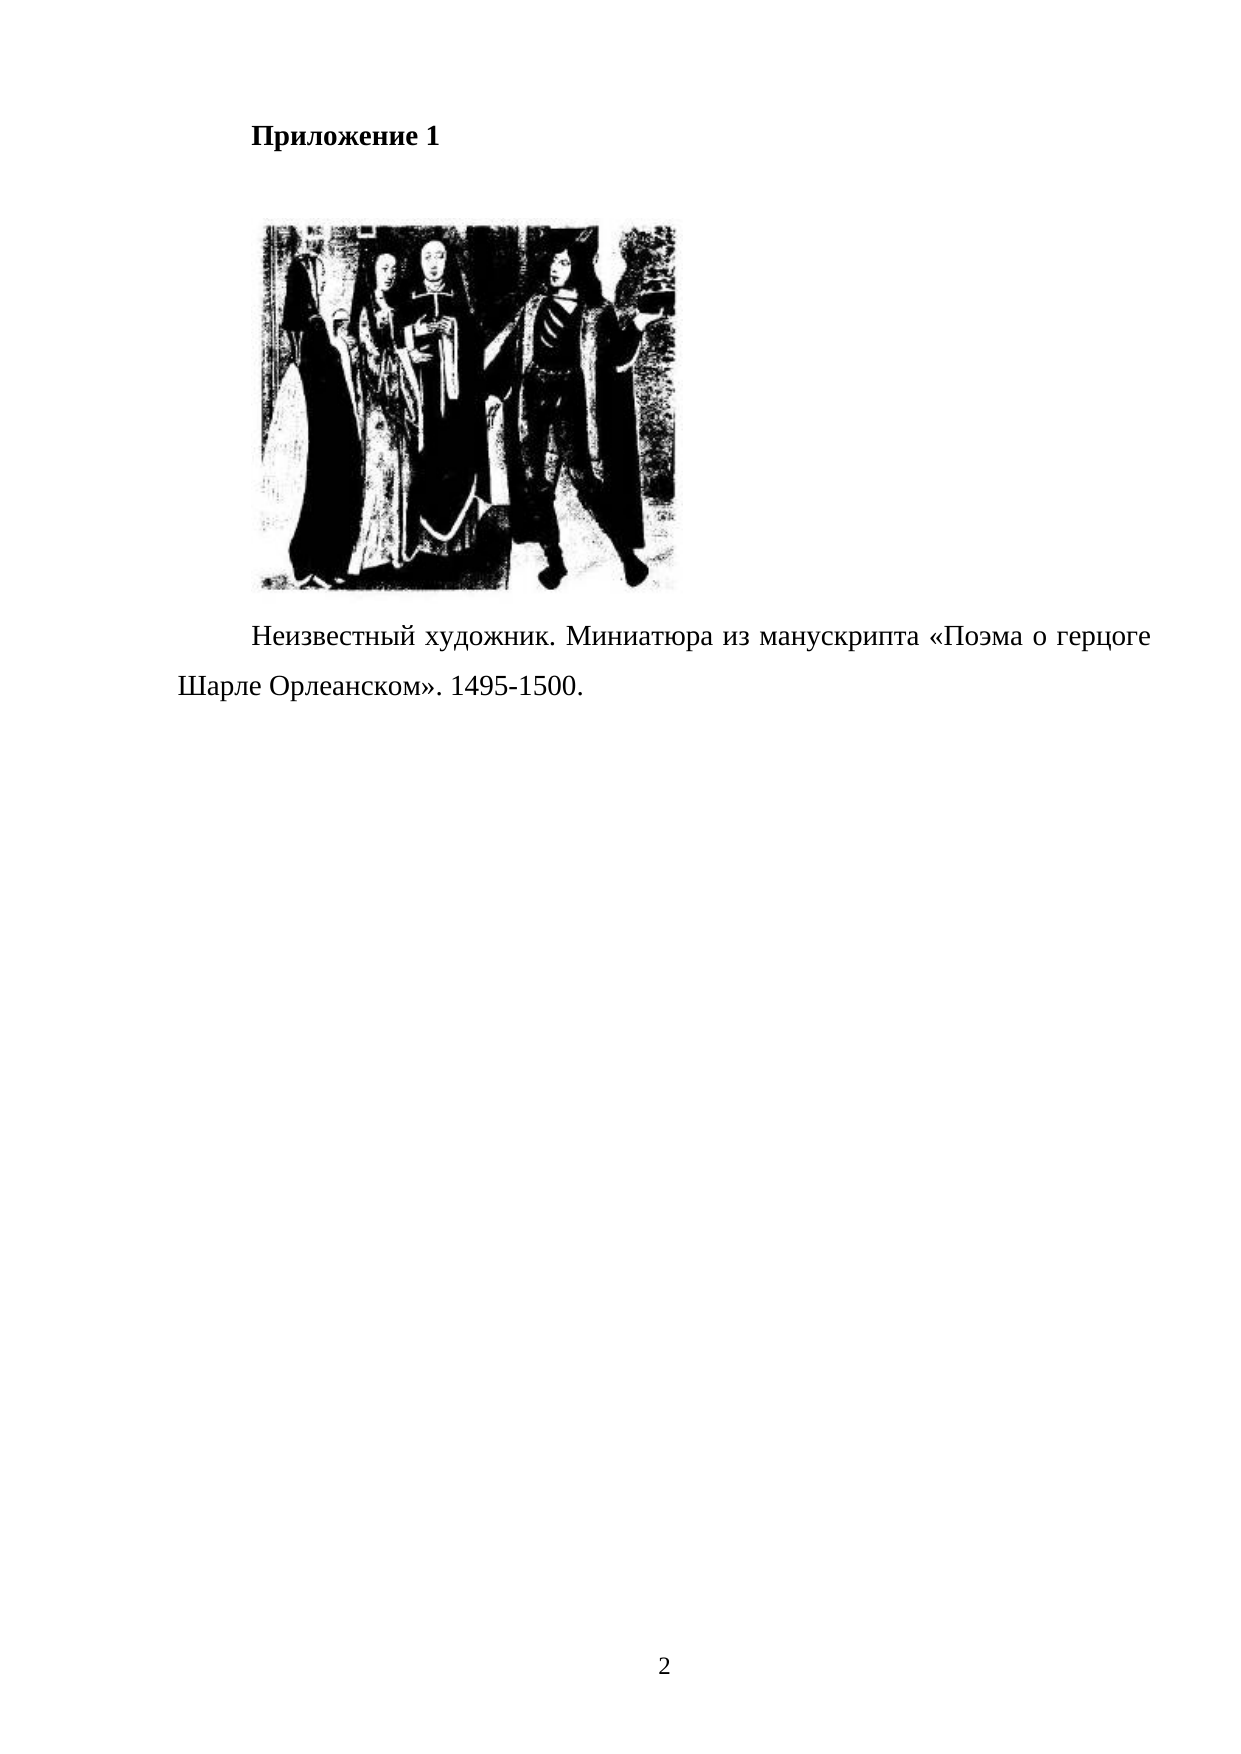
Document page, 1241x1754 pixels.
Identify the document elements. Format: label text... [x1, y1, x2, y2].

text Приложение 1 [177, 118, 1152, 152]
text Неизвестный художник. Миниатюра из манускрипта «Поэма о герцоге Шарле Орлеанском». 1495-1500. [177, 618, 1152, 701]
picture [251, 218, 683, 604]
